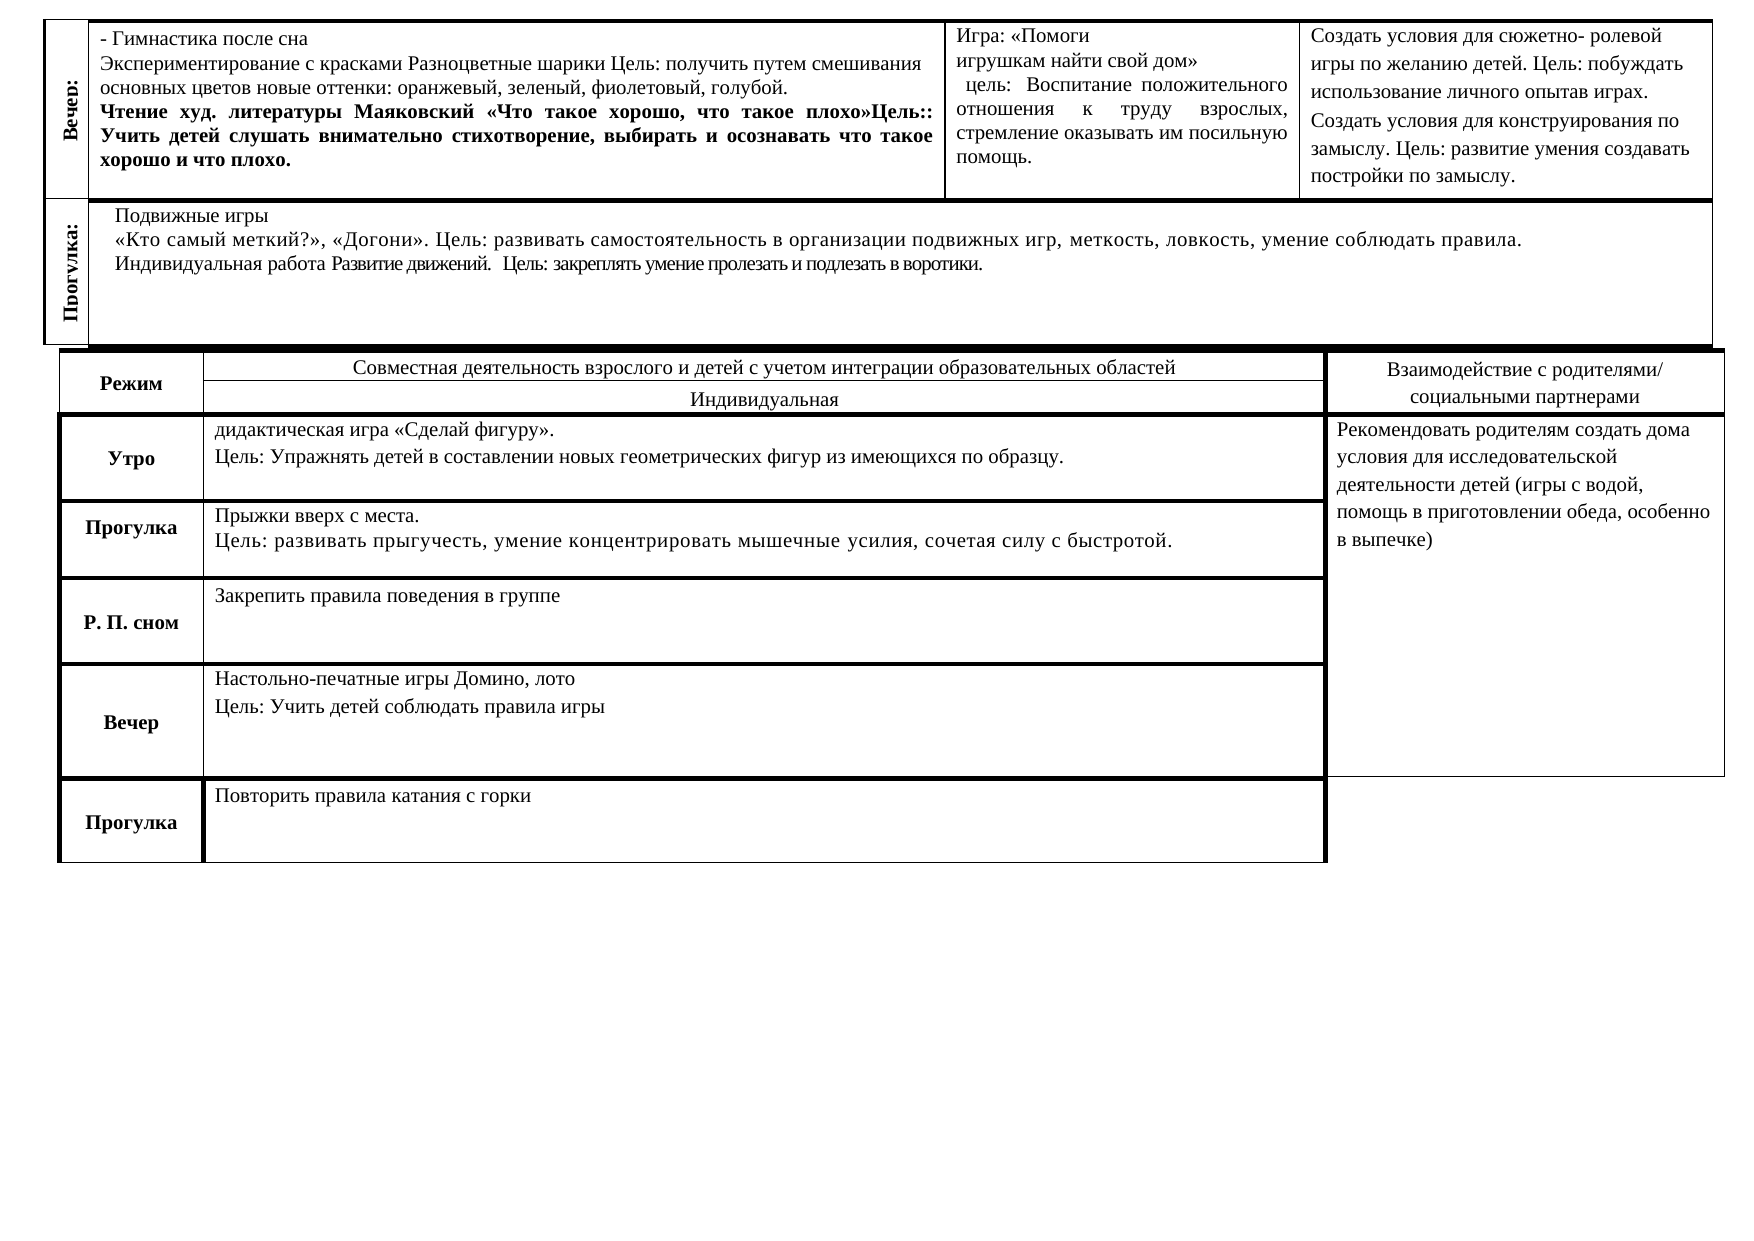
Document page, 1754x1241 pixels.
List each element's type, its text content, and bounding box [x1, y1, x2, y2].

table_cell Закрепить правила поведения в группе [204, 580, 1323, 662]
table_cell Утро [62, 417, 203, 499]
table_cell Настольно-печатные игры Домино, лото Цель: Учить детей соблюдать правила игры [204, 666, 1323, 776]
table_cell Игра: «Помоги игрушкам найти свой дом» цель: Воспитание положительного отношения к труду взрослых, стремление оказывать им посильную помощь. [946, 23, 1299, 198]
table_cell Прыжки вверх с места. Цель: развивать прыгучесть, умение концентрировать мышечные усилия, сочетая силу с быстротой. [204, 503, 1323, 576]
table_cell Создать условия для сюжетно- ролевой игры по желанию детей. Цель: побуждать использование личного опытав играх. Создать условия для конструирования по замыслу. Цель: развитие умения создавать постройки по замыслу. [1300, 23, 1712, 198]
table_cell - Гимнастика после сна Экспериментирование с красками Разноцветные шарики Цель: получить путем смешивания основных цветов новые оттенки: оранжевый, зеленый, фиолетовый, голубой. Чтение худ. литературы Маяковский «Что такое хорошо, что такое плохо»Цель:: Учить детей слушать внимательно стихотворение, выбирать и осознавать что такое хорошо и что плохо. [89, 23, 944, 198]
table_header Взаимодействие с родителями/ социальными партнерами [1328, 353, 1724, 412]
table_cell Рекомендовать родителям создать дома условия для исследовательской деятельности детей (игры с водой, помощь в приготовлении обеда, особенно в выпечке) [1328, 417, 1724, 776]
table_cell Повторить правила катания с горки [206, 781, 1323, 862]
table_cell Прогулка: [46, 199, 88, 343]
table_cell Вечер: [46, 20, 88, 198]
table_cell Подвижные игры «Кто самый меткий?», «Догони». Цель: развивать самостоятельность в организации подвижных игр, меткость, ловкость, умение соблюдать правила. Индивидуальная работа Развитие движений. Цель: закреплять умение пролезать и подлезать в воротики. [89, 203, 1712, 343]
table_cell Р. П. сном [62, 580, 203, 662]
table_cell Прогулка [62, 503, 203, 576]
table_cell Вечер [62, 666, 203, 776]
table_cell дидактическая игра «Сделай фигуру». Цель: Упражнять детей в составлении новых геометрических фигур из имеющихся по образцу. [204, 417, 1323, 499]
table_header Совместная деятельность взрослого и детей с учетом интеграции образовательных областей [204, 353, 1323, 380]
table_header Режим [60, 353, 203, 412]
table_cell Прогулка [62, 781, 201, 862]
table_cell Индивидуальная [204, 381, 1323, 412]
